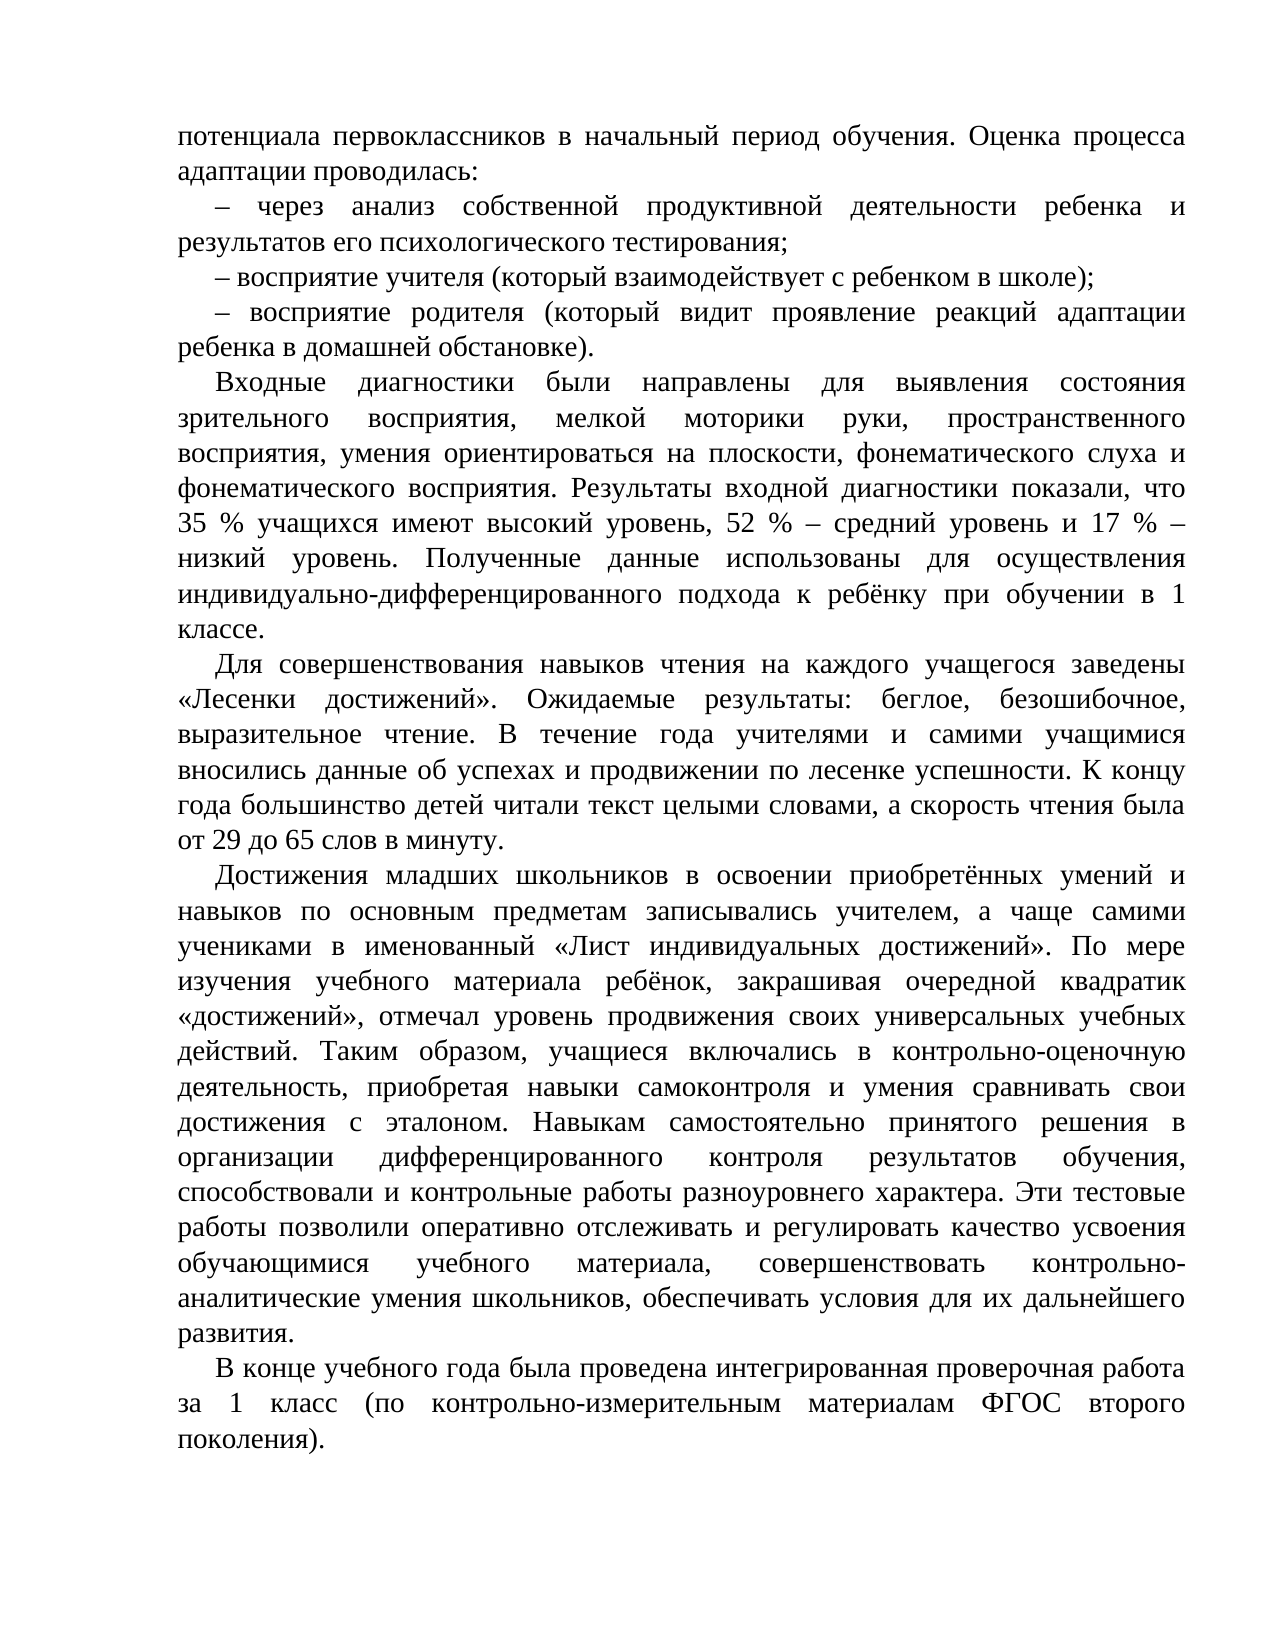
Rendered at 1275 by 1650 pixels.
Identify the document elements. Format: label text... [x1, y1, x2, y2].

text – через анализ собственной продуктивной деятельности ребенка и результатов его психологического тестирования; [177, 188, 1186, 257]
text В конце учебного года была проведена интегрированная проверочная работа за 1 класс (по контрольно-измерительным материалам ФГОС второго поколения). [177, 1350, 1186, 1454]
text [177, 118, 1186, 187]
text Входные диагностики были направлены для выявления состояния зрительного восприятия, мелкой моторики руки, пространственного восприятия, умения ориентироваться на плоскости, фонематического слуха и фонематического восприятия. Результаты входной диагностики показали, что 35 % учащихся имеют высокий уровень, 52 % – средний уровень и 17 % – низкий уровень. Полученные данные использованы для осуществления индивидуально-дифференцированного подхода к ребёнку при обучении в 1 классе. [177, 364, 1186, 644]
text Для совершенствования навыков чтения на каждого учащегося заведены «Лесенки достижений». Ожидаемые результаты: беглое, безошибочное, выразительное чтение. В течение года учителями и самими учащимися вносились данные об успехах и продвижении по лесенке успешности. К концу года большинство детей читали текст целыми словами, а скорость чтения была от 29 до 65 слов в минуту. [177, 646, 1186, 856]
text Достижения младших школьников в освоении приобретённых умений и навыков по основным предметам записывались учителем, а чаще самими учениками в именованный «Лист индивидуальных достижений». По мере изучения учебного материала ребёнок, закрашивая очередной квадратик «достижений», отмечал уровень продвижения своих универсальных учебных действий. Таким образом, учащиеся включались в контрольно-оценочную деятельность, приобретая навыки самоконтроля и умения сравнивать свои достижения с эталоном. Навыкам самостоятельно принятого решения в организации дифференцированного контроля результатов обучения, способствовали и контрольные работы разноуровнего характера. Эти тестовые работы позволили оперативно отслеживать и регулировать качество усвоения обучающимися учебного материала, совершенствовать контрольно-аналитические умения школьников, обеспечивать условия для их дальнейшего развития. [177, 857, 1186, 1349]
text – восприятие родителя (который видит проявление реакций адаптации ребенка в домашней обстановке). [177, 294, 1186, 363]
text – восприятие учителя (который взаимодействует с ребенком в школе); [177, 259, 1186, 292]
